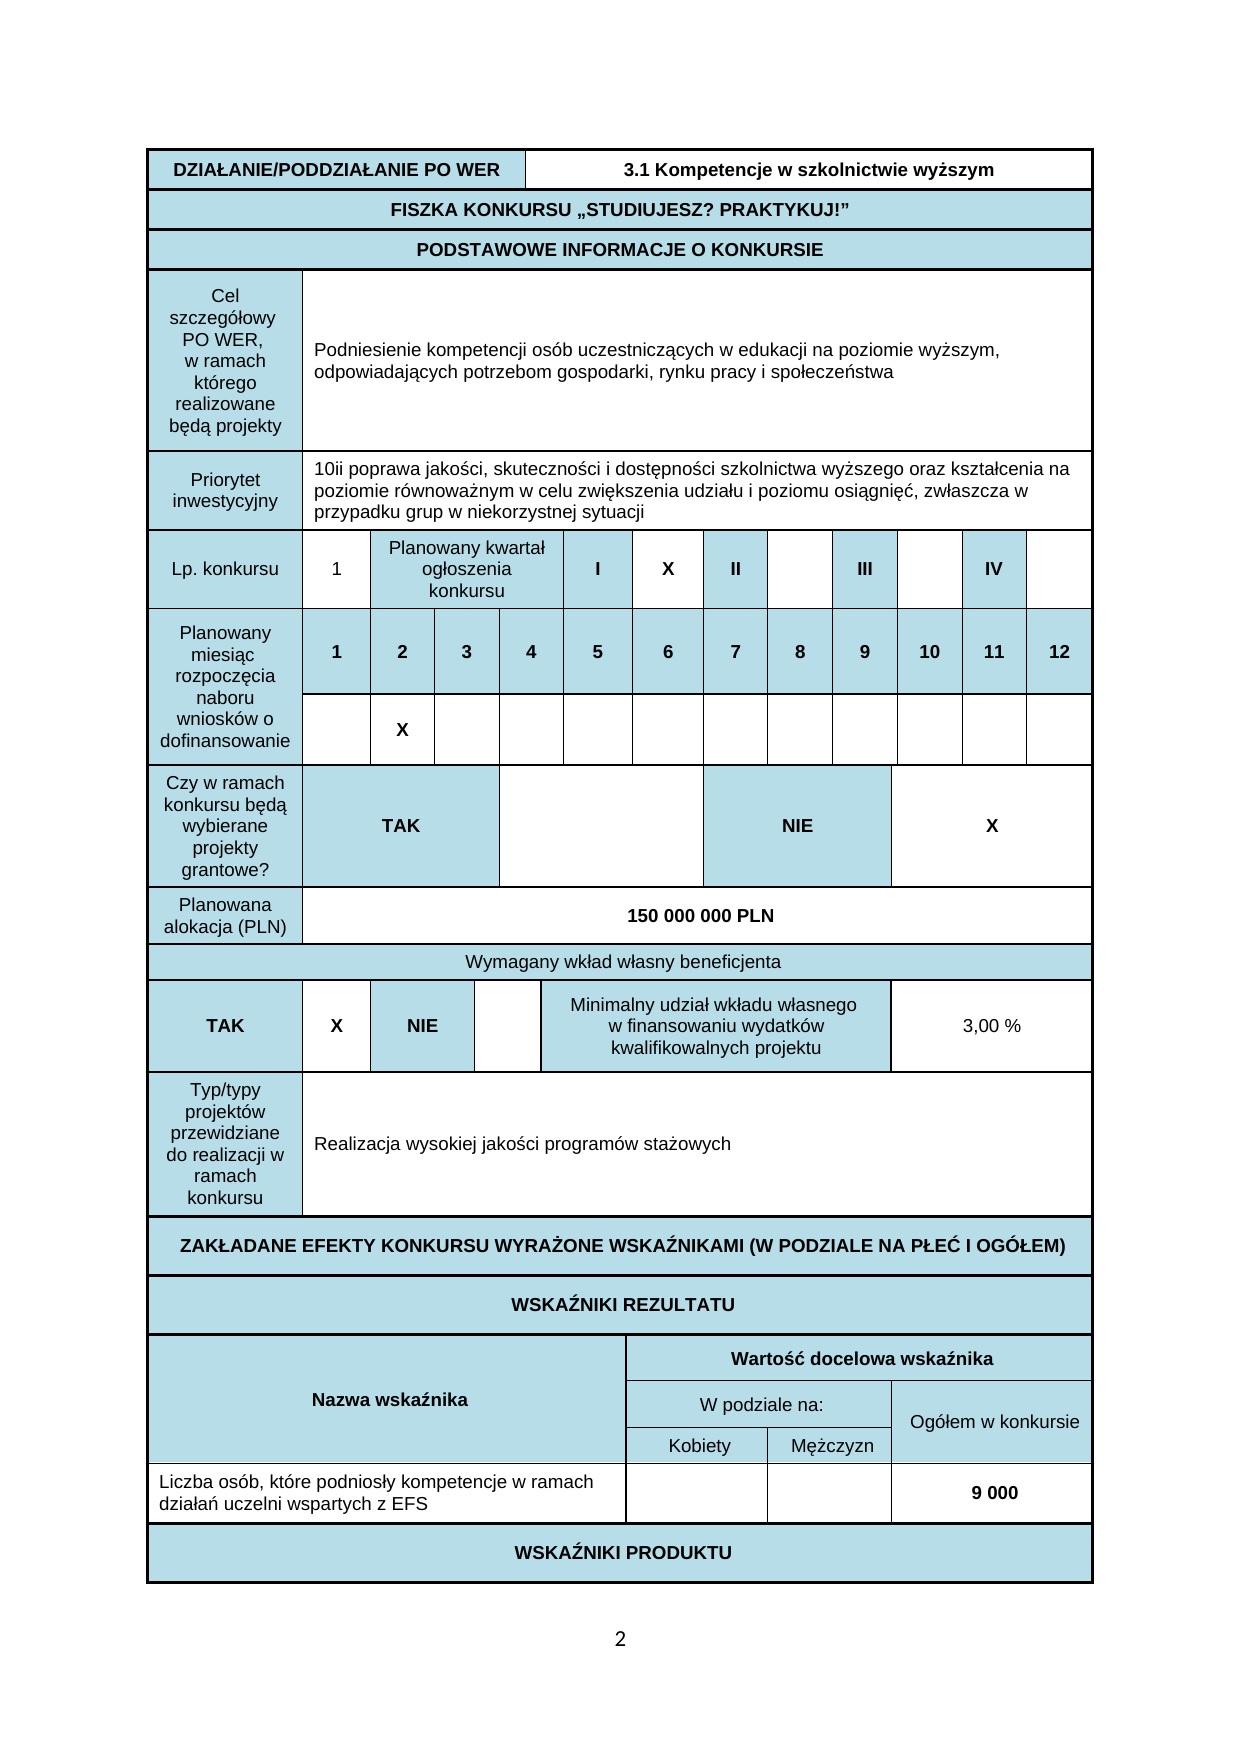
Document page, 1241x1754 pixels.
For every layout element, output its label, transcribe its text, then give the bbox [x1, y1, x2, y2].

table_cell [627, 1464, 767, 1522]
table_cell NIE [371, 981, 474, 1071]
table_cell [768, 531, 832, 608]
table_cell 8 [768, 609, 832, 693]
table_cell [768, 1464, 891, 1522]
table_cell Priorytet inwestycyjny [149, 452, 302, 529]
table_cell WSKAŹNIKI REZULTATU [149, 1277, 1091, 1333]
table_cell Czy w ramach konkursu będą wybierane projekty grantowe? [149, 766, 302, 886]
table_cell TAK [303, 766, 499, 886]
table_cell [435, 695, 499, 764]
table_cell PODSTAWOWE INFORMACJE O KONKURSIE [149, 231, 1091, 268]
table_cell Typ/typy projektów przewidziane do realizacji w ramach konkursu [149, 1073, 302, 1215]
table_cell Planowany miesiąc rozpoczęcia naboru wniosków o dofinansowanie [149, 609, 302, 764]
table_cell Minimalny udział wkładu własnego w finansowaniu wydatków kwalifikowalnych projektu [542, 981, 890, 1071]
table_cell Kobiety [627, 1428, 767, 1462]
table_cell [963, 695, 1026, 764]
table_cell IV [963, 531, 1026, 608]
table_cell 150 000 000 PLN [303, 888, 1091, 943]
table_cell 3 [435, 609, 499, 693]
table_cell [898, 531, 962, 608]
table_cell [1027, 695, 1091, 764]
table_cell [475, 981, 540, 1071]
table_cell [833, 695, 897, 764]
table_cell Realizacja wysokiej jakości programów stażowych [303, 1073, 1091, 1215]
table_cell [768, 695, 832, 764]
table_cell [303, 695, 370, 764]
table_cell NIE [704, 766, 891, 886]
table_cell Planowany kwartał ogłoszenia konkursu [371, 531, 563, 608]
table_cell 1 [303, 531, 370, 608]
table_cell Liczba osób, które podniosły kompetencje w ramach działań uczelni wspartych z EFS [149, 1464, 625, 1522]
table_cell 10ii poprawa jakości, skuteczności i dostępności szkolnictwa wyższego oraz kształcenia na poziomie równoważnym w celu zwiększenia udziału i poziomu osiągnięć, zwłaszcza w przypadku grup w niekorzystnej sytuacji [303, 452, 1091, 529]
table_cell TAK [149, 981, 302, 1071]
table_cell 12 [1027, 609, 1091, 693]
table_cell X [371, 695, 434, 764]
table_cell [1027, 531, 1091, 608]
table_cell 2 [371, 609, 434, 693]
table_cell [633, 695, 703, 764]
table_cell 5 [564, 609, 632, 693]
table_header 3.1 Kompetencje w szkolnictwie wyższym [526, 151, 1091, 188]
table_cell ZAKŁADANE EFEKTY KONKURSU WYRAŻONE WSKAŹNIKAMI (W PODZIALE NA PŁEĆ I OGÓŁEM) [149, 1218, 1091, 1274]
table_cell 9 [833, 609, 897, 693]
table_cell [564, 695, 632, 764]
table_cell Planowana alokacja (PLN) [149, 888, 302, 943]
table_cell X [303, 981, 370, 1071]
table_cell 10 [898, 609, 962, 693]
table_cell [898, 695, 962, 764]
table_cell 3,00 % [892, 981, 1091, 1071]
table_cell [704, 695, 767, 764]
table_cell FISZKA KONKURSU „STUDIUJESZ? PRAKTYKUJ!” [149, 191, 1091, 228]
table_cell Ogółem w konkursie [892, 1381, 1091, 1462]
table_cell 1 [303, 609, 370, 693]
table_header DZIAŁANIE/PODDZIAŁANIE PO WER [149, 151, 525, 188]
table_cell WSKAŹNIKI PRODUKTU [149, 1525, 1091, 1581]
table_cell 6 [633, 609, 703, 693]
table_cell X [892, 766, 1091, 886]
table_cell 4 [500, 609, 563, 693]
table_cell W podziale na: [627, 1381, 891, 1427]
table_cell Cel szczegółowy PO WER, w ramach którego realizowane będą projekty [149, 271, 302, 450]
table_cell Mężczyzn [768, 1428, 891, 1462]
table_cell I [564, 531, 632, 608]
table_cell 9 000 [892, 1464, 1091, 1522]
table_cell X [633, 531, 703, 608]
table_cell [500, 695, 563, 764]
table_cell III [833, 531, 897, 608]
table_cell Lp. konkursu [149, 531, 302, 608]
table_cell Wymagany wkład własny beneficjenta [149, 945, 1091, 979]
table_cell Podniesienie kompetencji osób uczestniczących w edukacji na poziomie wyższym, odpowiadających potrzebom gospodarki, rynku pracy i społeczeństwa [303, 271, 1091, 450]
table_cell II [704, 531, 767, 608]
table_cell Wartość docelowa wskaźnika [627, 1336, 1091, 1380]
table_cell Nazwa wskaźnika [149, 1336, 625, 1462]
table_cell 11 [963, 609, 1026, 693]
table_cell [500, 766, 703, 886]
table_cell 7 [704, 609, 767, 693]
